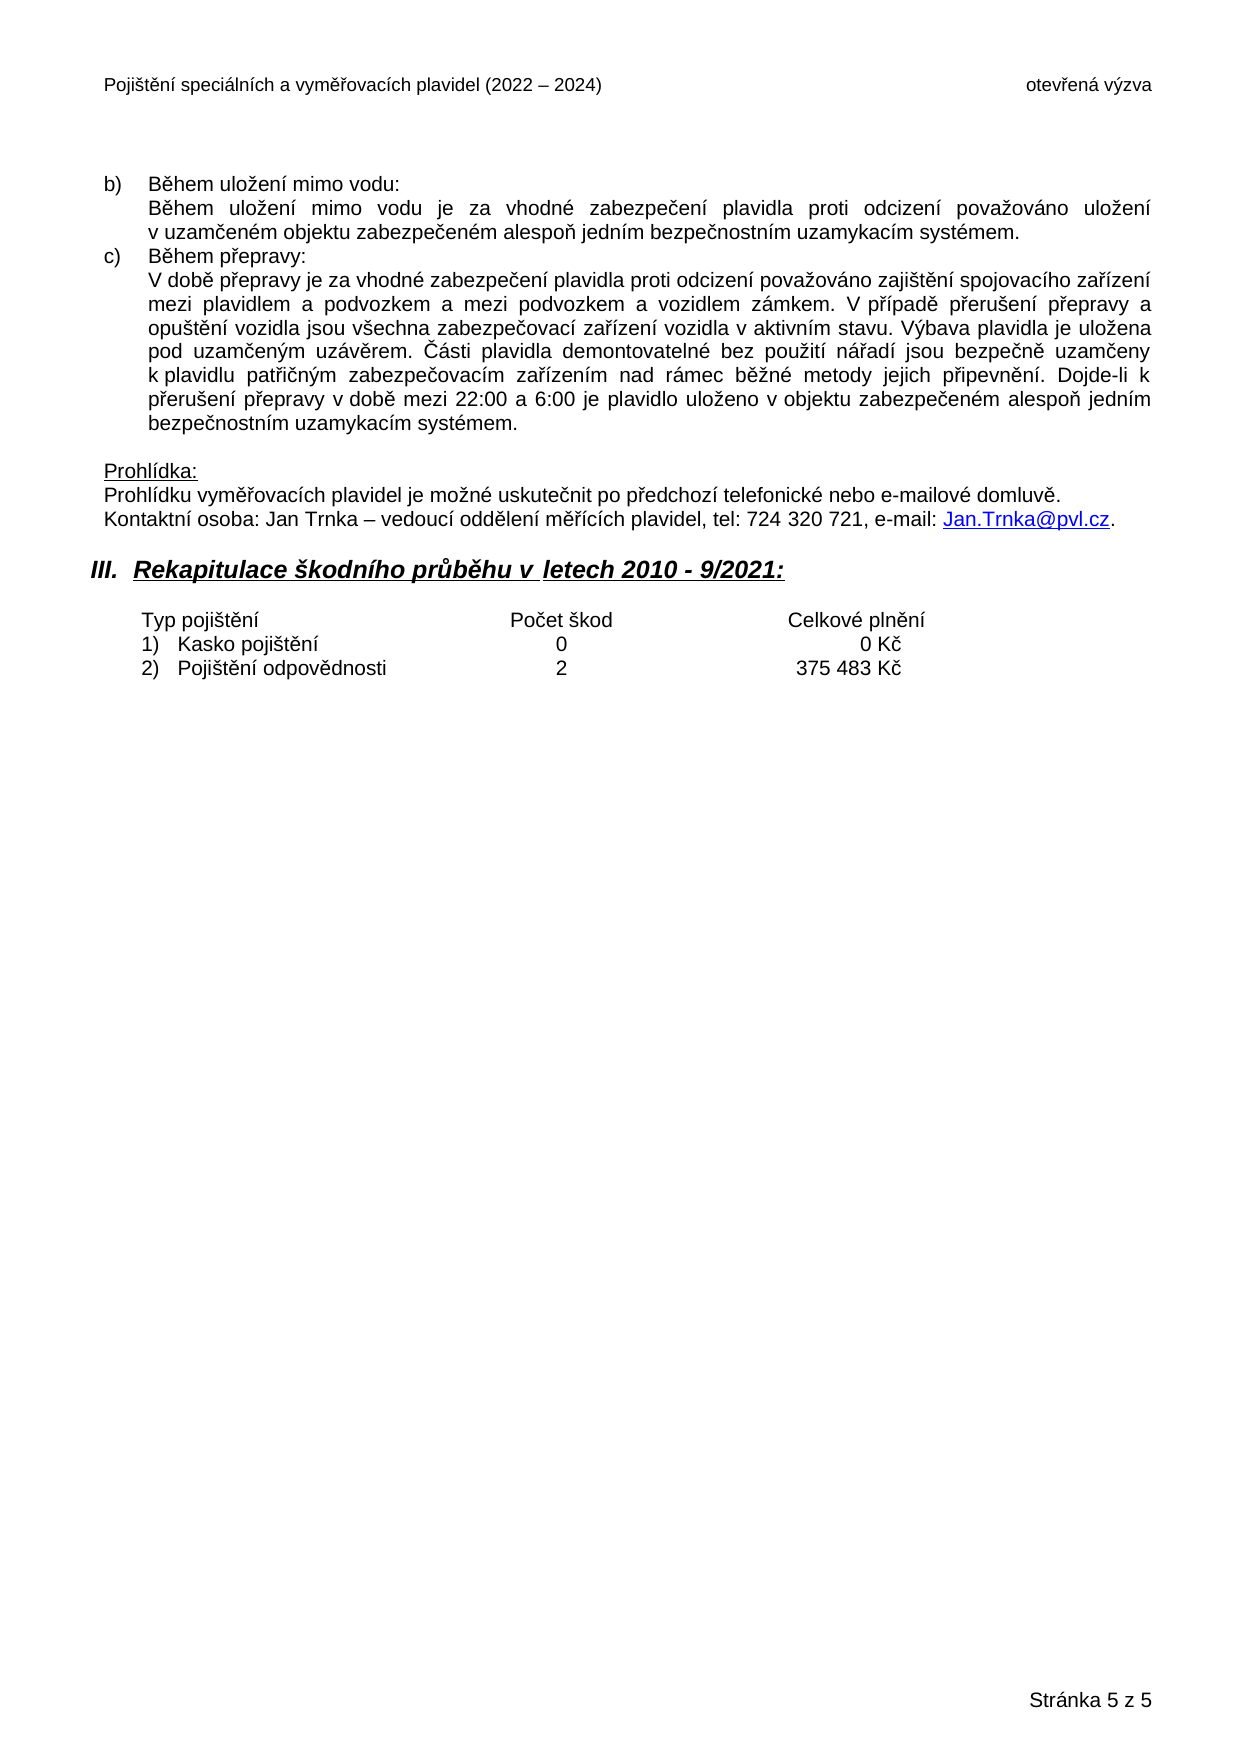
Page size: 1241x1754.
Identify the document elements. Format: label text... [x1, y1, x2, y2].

text V době přepravy je za vhodné zabezpečení plavidla proti odcizení považováno zajištění spojovacího zařízení mezi plavidlem a podvozkem a mezi podvozkem a vozidlem zámkem. V případě přerušení přepravy a opuštění vozidla jsou všechna zabezpečovací zařízení vozidla v aktivním stavu. Výbava plavidla je uložena pod uzamčeným uzávěrem. Části plavidla demontovatelné bez použití nářadí jsou bezpečně uzamčeny k plavidlu patřičným zabezpečovacím zařízením nad rámec běžné metody jejich připevnění. Dojde-li k přerušení přepravy v době mezi 22:00 a 6:00 je plavidlo uloženo v objektu zabezpečeném alespoň jedním bezpečnostním uzamykacím systémem. [148, 267, 1152, 435]
text Prohlídka: [103, 459, 1152, 483]
list Rekapitulace škodního průběhu v letech 2010 - 9/2021: [118, 555, 1152, 584]
list Během uložení mimo vodu: [103, 172, 1152, 196]
text Během uložení mimo vodu je za vhodné zabezpečení plavidla proti odcizení považováno uložení v uzamčeném objektu zabezpečeném alespoň jedním bezpečnostním uzamykacím systémem. [148, 196, 1152, 243]
text Typ pojištění Počet škod Celkové plnění [141, 608, 1152, 632]
list Během přepravy: [103, 243, 1152, 267]
list Kasko pojištění 0 0 Kč [141, 632, 1152, 656]
text Prohlídku vyměřovacích plavidel je možné uskutečnit po předchozí telefonické nebo e-mailové domluvě. [103, 483, 1152, 507]
text Kontaktní osoba: Jan Trnka – vedoucí oddělení měřících plavidel, tel: 724 320 721, e-mail: Jan.Trnka@pvl.cz. [103, 507, 1152, 531]
list Pojištění odpovědnosti 2 375 483 Kč [141, 656, 1152, 679]
